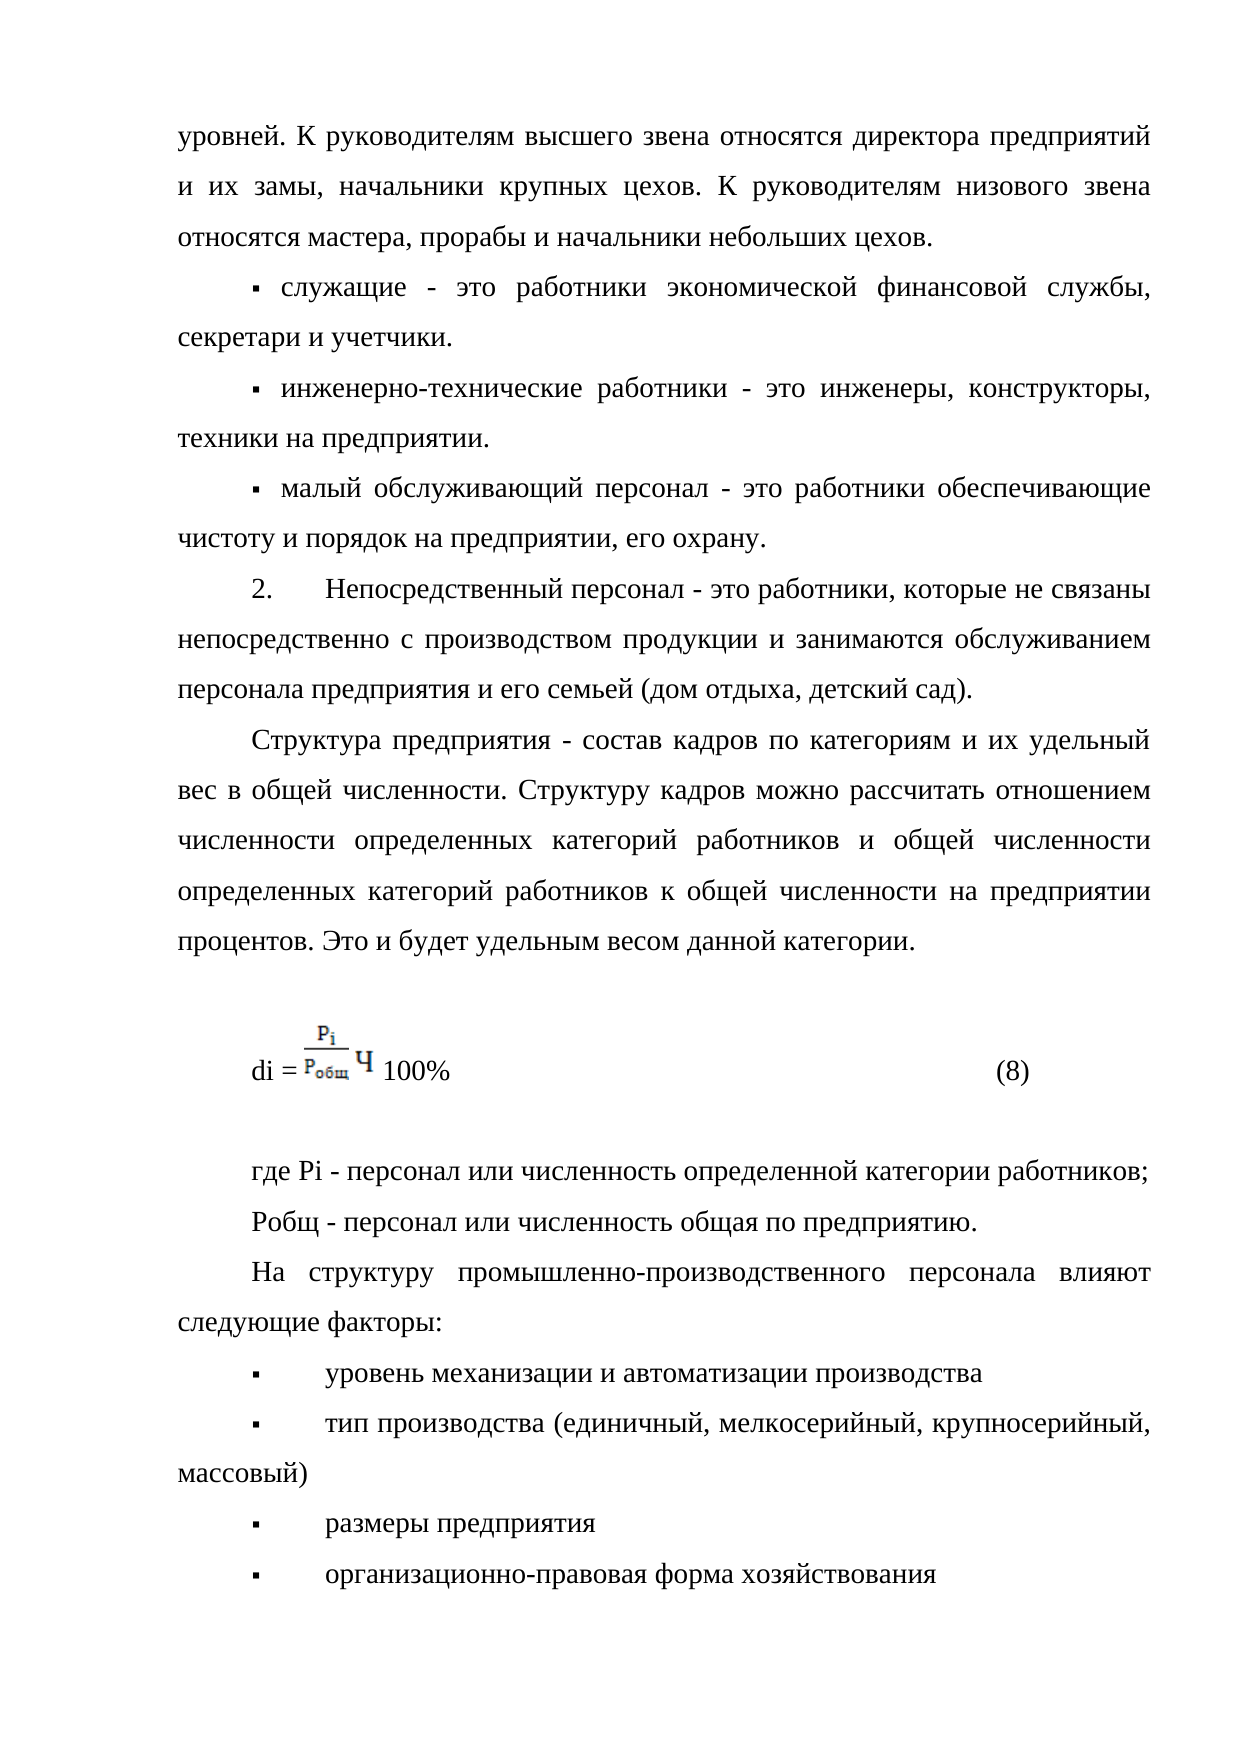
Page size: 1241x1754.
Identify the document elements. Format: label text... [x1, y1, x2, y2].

list уровень механизации и автоматизации производства [177, 1355, 1152, 1388]
list малый обслуживающий персонал - это работники обеспечивающие чистоту и порядок на предприятии, его охрану. [177, 470, 1152, 554]
list служащие - это работники экономической финансовой службы, секретари и учетчики. [177, 269, 1152, 353]
text Pобщ - персонал или численность общая по предприятию. [177, 1204, 1152, 1237]
list размеры предприятия [177, 1506, 1152, 1539]
list тип производства (единичный, мелкосерийный, крупносерийный, массовый) [177, 1405, 1152, 1489]
text di = 100% (8) [177, 1024, 1152, 1086]
list организационно-правовая форма хозяйствования [177, 1556, 1152, 1589]
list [177, 118, 1152, 252]
picture [355, 1045, 375, 1080]
list инженерно-технические работники - это инженеры, конструкторы, техники на предприятии. [177, 370, 1152, 453]
picture [304, 1023, 349, 1080]
text На структуру промышленно-производственного персонала влияют следующие факторы: [177, 1254, 1152, 1338]
list Непосредственный персонал - это работники, которые не связаны непосредственно с производством продукции и занимаются обслуживанием персонала предприятия и его семьей (дом отдыха, детский сад). [177, 571, 1152, 705]
text Структура предприятия - состав кадров по категориям и их удельный вес в общей численности. Структуру кадров можно рассчитать отношением численности определенных категорий работников и общей численности определенных категорий работников к общей численности на предприятии процентов. Это и будет удельным весом данной категории. [177, 722, 1152, 957]
text где Pi - персонал или численность определенной категории работников; [177, 1153, 1152, 1187]
